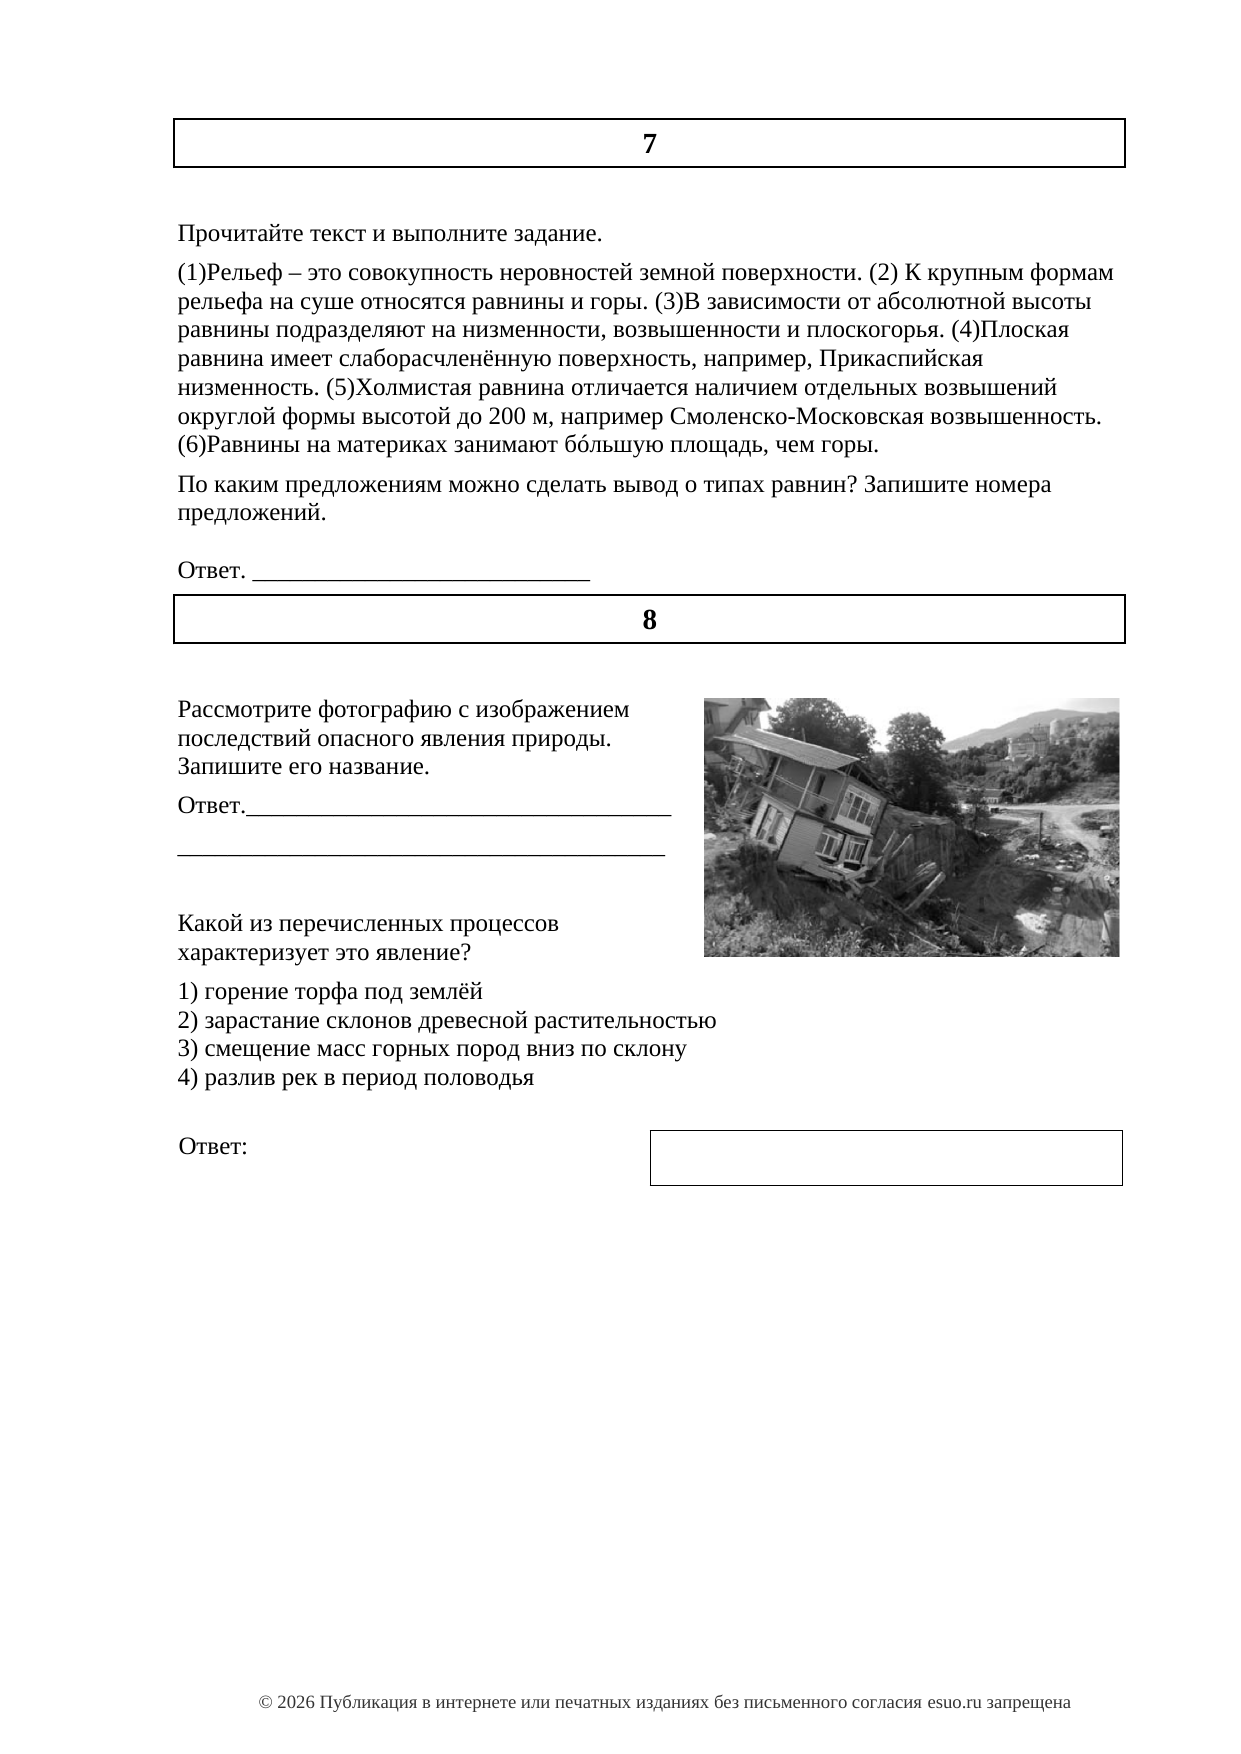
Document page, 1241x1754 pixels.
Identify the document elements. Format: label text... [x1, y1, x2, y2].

text _______________________________________ [177, 830, 700, 858]
text Рассмотрите фотографию с изображением последствий опасного явления природы. Запишите его название. [177, 694, 700, 780]
subtitle 8 [175, 596, 1124, 642]
text 1) горение торфа под землёй 2) зарастание склонов древесной растительностью 3) смещение масс горных пород вниз по склону 4) разлив рек в период половодья [177, 976, 1122, 1120]
table_header [651, 1131, 1122, 1185]
table_header Ответ: [178, 1131, 650, 1185]
text Прочитайте текст и выполните задание. [177, 218, 1122, 247]
subtitle 7 [175, 120, 1124, 166]
picture [700, 693, 1123, 965]
text (1)Рельеф – это совокупность неровностей земной поверхности. (2) К крупным формам рельефа на суше относятся равнины и горы. (3)В зависимости от абсолютной высоты равнины подразделяют на низменности, возвышенности и плоскогорья. (4)Плоская равнина имеет слаборасчленённую поверхность, например, Прикаспийская низменность. (5)Холмистая равнина отличается наличием отдельных возвышений округлой формы высотой до 200 м, например Смоленско-Московская возвышенность. (6)Равнины на материках занимают бóльшую площадь, чем горы. [177, 257, 1122, 458]
text Какой из перечисленных процессов характеризует это явление? [177, 908, 1122, 966]
text По каким предложениям можно сделать вывод о типах равнин? Запишите номера предложений. Ответ. ___________________________ [177, 469, 1122, 584]
text Ответ.__________________________________ [177, 791, 700, 819]
